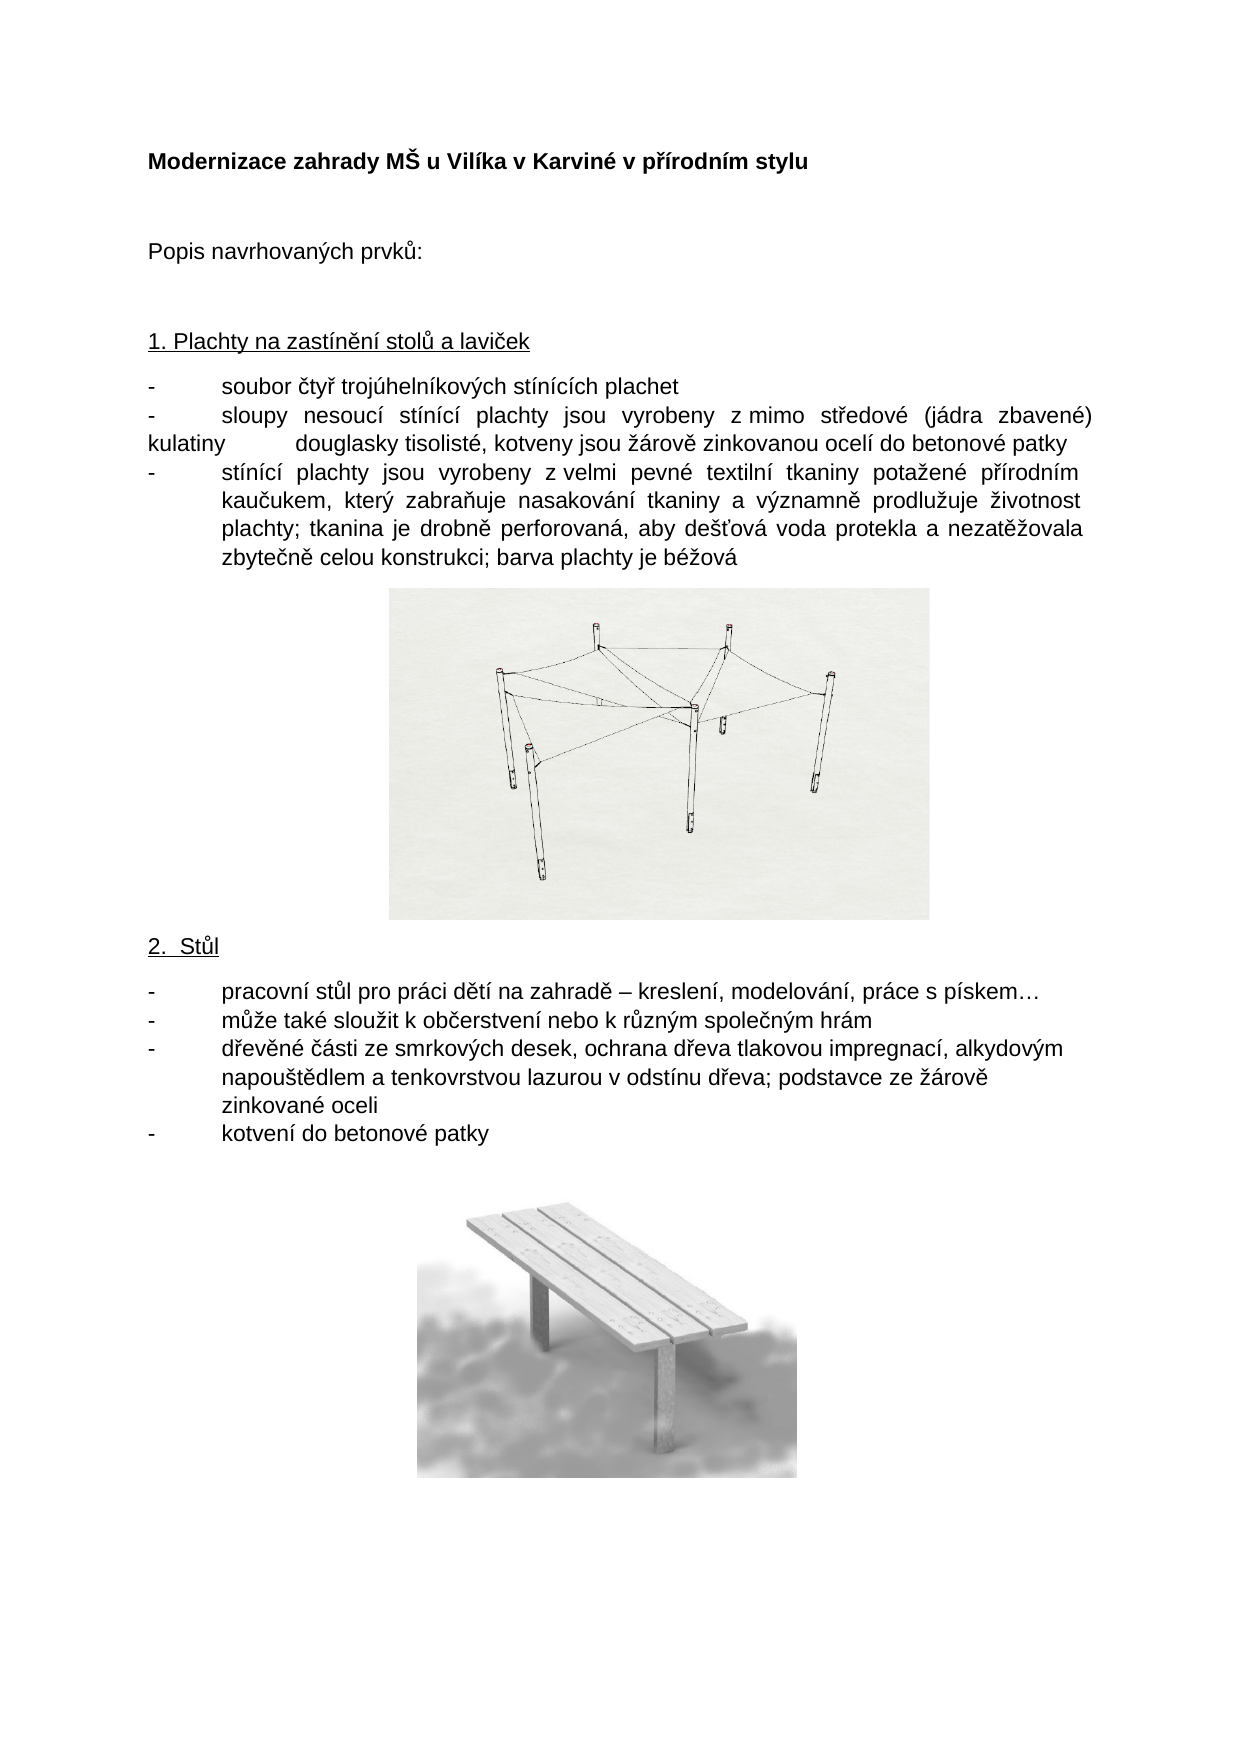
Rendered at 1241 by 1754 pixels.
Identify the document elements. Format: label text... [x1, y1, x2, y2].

text - stínící plachty jsou vyrobeny z velmi pevné textilní tkaniny potažené přírodním kaučukem, který zabraňuje nasakování tkaniny a významně prodlužuje životnost plachty; tkanina je drobně perforovaná, aby dešťová voda protekla a nezatěžovala zbytečně celou konstrukci; barva plachty je béžová [148, 458, 1093, 570]
text - sloupy nesoucí stínící plachty jsou vyrobeny z mimo středové (jádra zbavené) kulatiny douglasky tisolisté, kotveny jsou žárově zinkovanou ocelí do betonové patky [148, 402, 1093, 456]
text Popis navrhovaných prvků: [148, 238, 1093, 264]
text - soubor čtyř trojúhelníkových stínících plachet [148, 373, 1093, 399]
text Modernizace zahrady MŠ u Vilíka v Karviné v přírodním stylu [148, 148, 1093, 174]
text - kotvení do betonové patky [148, 1120, 1093, 1147]
text - pracovní stůl pro práci dětí na zahradě – kreslení, modelování, práce s pískem… [148, 978, 1093, 1004]
picture [415, 1176, 797, 1477]
picture [389, 588, 930, 920]
text - může také sloužit k občerstvení nebo k různým společným hrám [148, 1007, 1093, 1033]
text 2. Stůl [148, 933, 1093, 959]
text - dřevěné části ze smrkových desek, ochrana dřeva tlakovou impregnací, alkydovým napouštědlem a tenkovrstvou lazurou v odstínu dřeva; podstavce ze žárově zinkované oceli [148, 1035, 1093, 1118]
text 1. Plachty na zastínění stolů a laviček [148, 328, 1093, 354]
